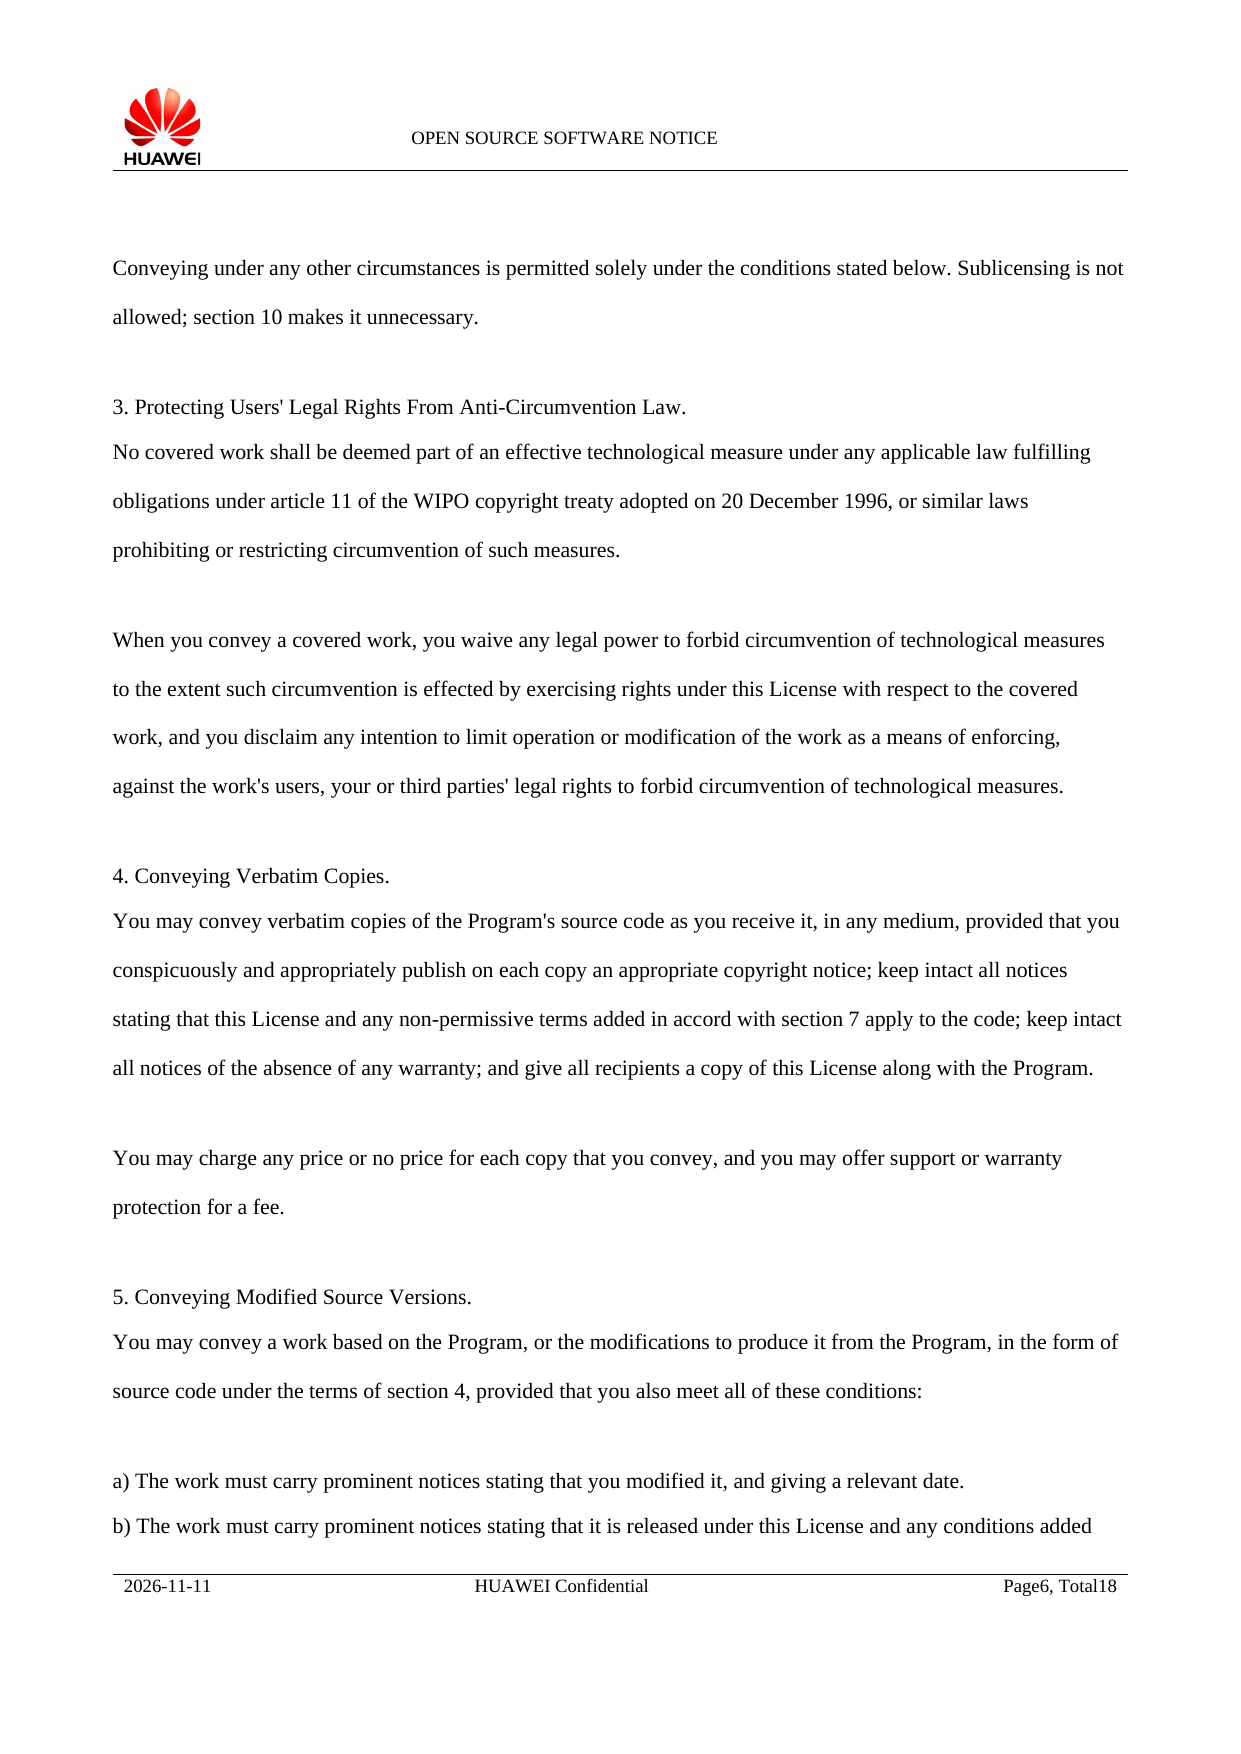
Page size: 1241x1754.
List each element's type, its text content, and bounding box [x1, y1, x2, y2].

text No covered work shall be deemed part of an effective technological measure under any applicable law fulfilling obligations under article 11 of the WIPO copyright treaty adopted on 20 December 1996, or similar laws prohibiting or restricting circumvention of such measures. [112, 436, 1128, 566]
text You may convey a work based on the Program, or the modifications to produce it from the Program, in the form of source code under the terms of section 4, provided that you also meet all of these conditions: [112, 1325, 1128, 1407]
picture [124, 88, 201, 165]
text 3. Protecting Users' Legal Rights From Anti-Circumvention Law. [112, 390, 1128, 423]
text 5. Conveying Modified Source Versions. [112, 1280, 1128, 1313]
text When you convey a covered work, you waive any legal power to forbid circumvention of technological measures to the extent such circumvention is effected by exercising rights under this License with respect to the covered work, and you disclaim any intention to limit operation or modification of the work as a means of enforcing, against the work's users, your or third parties' legal rights to forbid circumvention of technological measures. [112, 623, 1128, 802]
text a) The work must carry prominent notices stating that you modified it, and giving a relevant date. [112, 1464, 1128, 1497]
text Conveying under any other circumstances is permitted solely under the conditions stated below. Sublicensing is not allowed; section 10 makes it unnecessary. [112, 251, 1128, 333]
text You may convey verbatim copies of the Program's source code as you receive it, in any medium, provided that you conspicuously and appropriately publish on each copy an appropriate copyright notice; keep intact all notices stating that this License and any non-permissive terms added in accord with section 7 apply to the code; keep intact all notices of the absence of any warranty; and give all recipients a copy of this License along with the Program. [112, 905, 1128, 1083]
text You may charge any price or no price for each copy that you convey, and you may offer support or warranty protection for a fee. [112, 1141, 1128, 1222]
text 4. Conveying Verbatim Copies. [112, 860, 1128, 892]
